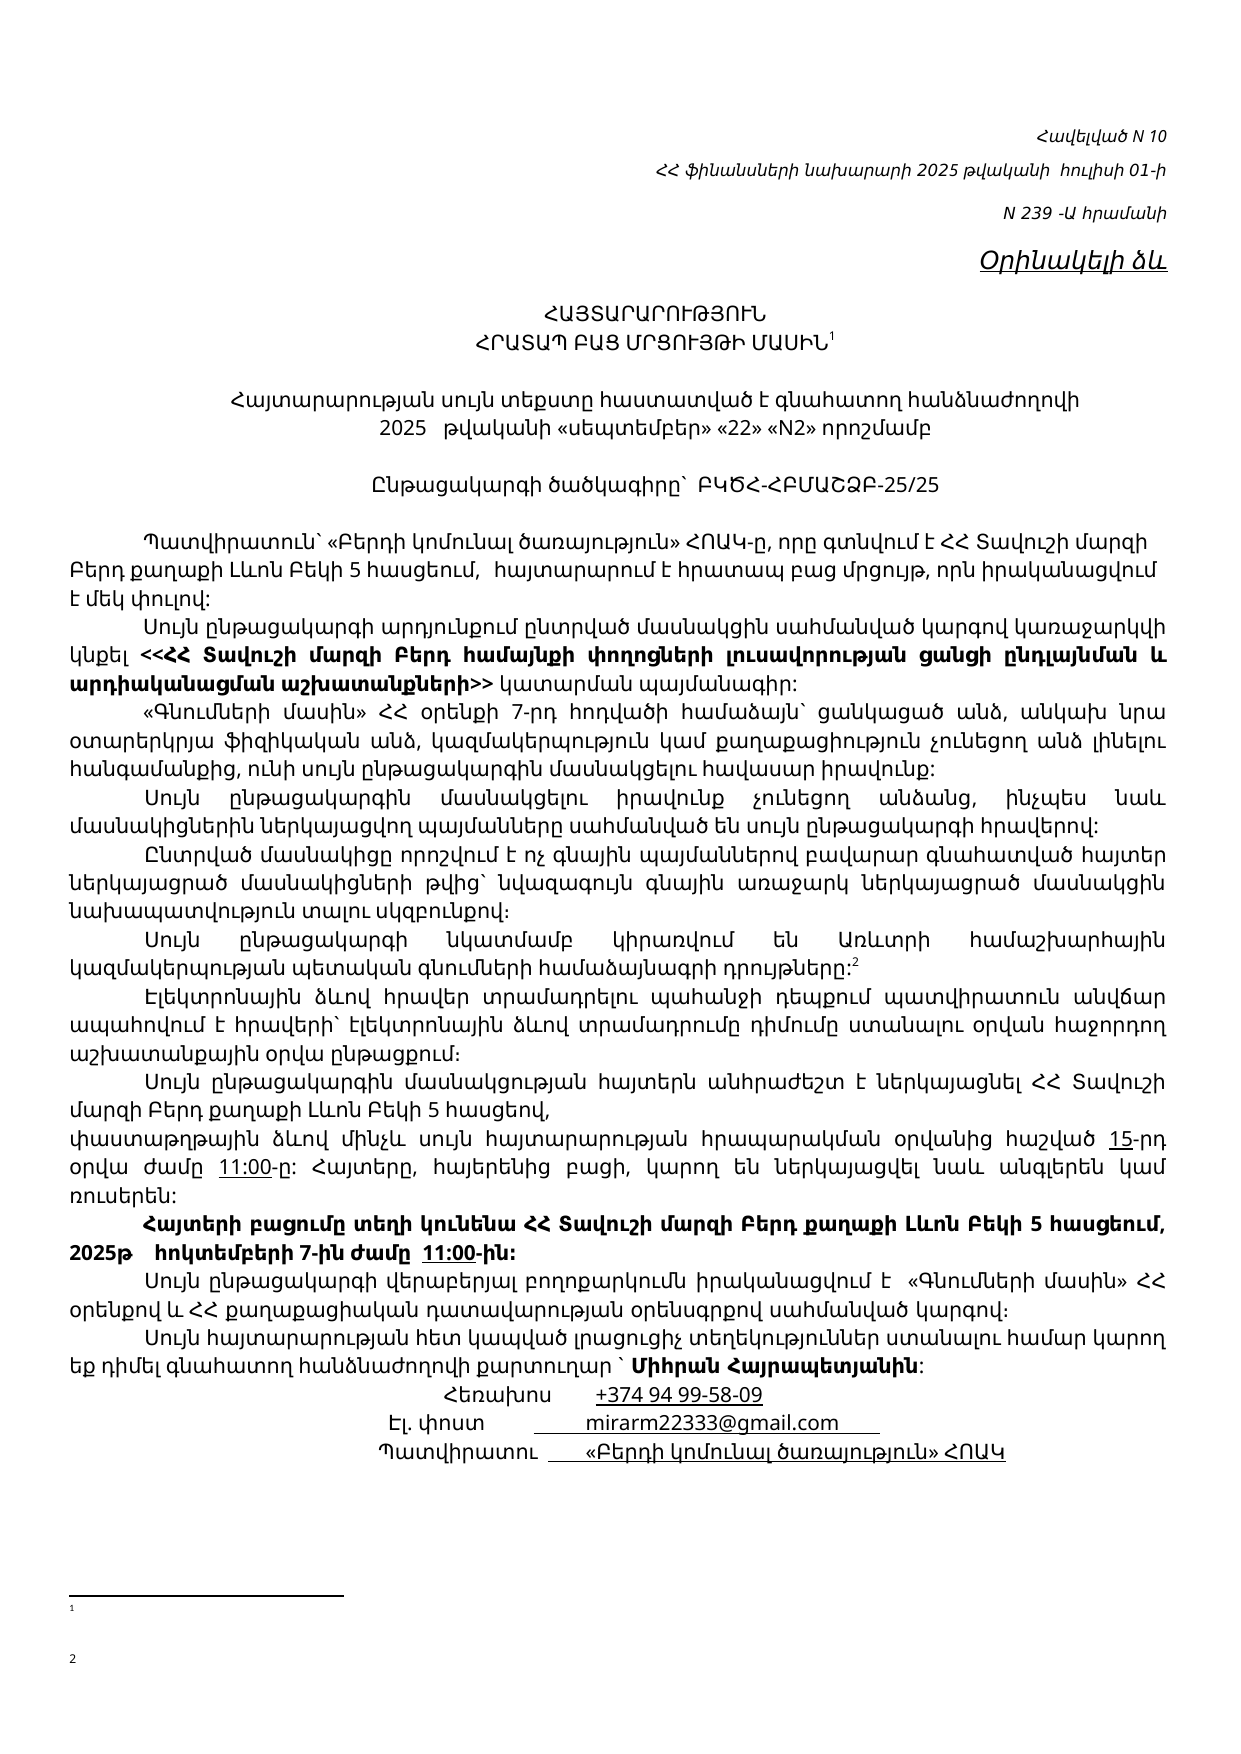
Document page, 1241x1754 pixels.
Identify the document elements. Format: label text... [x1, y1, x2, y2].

text Ընտրված մասնակիցը որոշվում է ոչ գնային պայմաններով բավարար գնահատված հայտեր ներկայացրած մասնակիցների թվից` նվազագույն գնային առաջարկ ներկայացրած մասնակցին նախապատվություն տալու սկզբունքով։ [69, 840, 1167, 925]
text Էլեկտրոնային ձևով հրավեր տրամադրելու պահանջի դեպքում պատվիրատուն անվճար ապահովում է հրավերի` էլեկտրոնային ձևով տրամադրումը դիմումը ստանալու օրվան հաջորդող աշխատանքային օրվա ընթացքում։ [69, 982, 1167, 1067]
text Էլ. փոստ mirarm22333@gmail.com [69, 1408, 1167, 1437]
text Ընթացակարգի ծածկագիրը` ԲԿԾՀ-ՀԲՄԱՇՁԲ-25/25 [69, 470, 1167, 498]
text Սույն ընթացակարգին մասնակցելու իրավունք չունեցող անձանց, ինչպես նաև մասնակիցներին ներկայացվող պայմանները սահմանված են սույն ընթացակարգի հրավերով: [69, 783, 1167, 840]
text ՀԱՅՏԱՐԱՐՈՒԹՅՈՒՆ [69, 299, 1167, 328]
text Սույն ընթացակարգի վերաբերյալ բողոքարկումն իրականացվում է «Գնումների մասին» ՀՀ օրենքով և ՀՀ քաղաքացիական դատավարության օրենսգրքով սահմանված կարգով։ [69, 1266, 1167, 1323]
text Հեռախոս +374 94 99-58-09 [69, 1380, 1167, 1408]
text Սույն ընթացակարգին մասնակցության հայտերն անհրաժեշտ է ներկայացնել ՀՀ Տավուշի մարզի Բերդ քաղաքի Լևոն Բեկի 5 հասցեով, [69, 1067, 1167, 1124]
text Սույն ընթացակարգի արդյունքում ընտրված մասնակցին սահմանված կարգով կառաջարկվի կնքել <<ՀՀ Տավուշի մարզի Բերդ համայնքի փողոցների լուսավորության ցանցի ընդլայնման և արդիականացման աշխատանքների>> կատարման պայմանագիր: [69, 612, 1167, 697]
text 2025 թվականի «սեպտեմբեր» «22» «N2» որոշմամբ [69, 413, 1167, 442]
text N 239 -Ա հրամանի [69, 204, 1167, 223]
text ՀՐԱՏԱՊ ԲԱՑ ՄՐՑՈՒՅԹԻ ՄԱՍԻՆ [69, 328, 1167, 356]
text «Գնումների մասին» ՀՀ օրենքի 7-րդ հոդվածի համաձայն` ցանկացած անձ, անկախ նրա օտարերկրյա ֆիզիկական անձ, կազմակերպություն կամ քաղաքացիություն չունեցող անձ լինելու հանգամանքից, ունի սույն ընթացակարգին մասնակցելու հավասար իրավունք: [69, 697, 1167, 783]
text Սույն ընթացակարգի նկատմամբ կիրառվում են Առևտրի համաշխարհային կազմակերպության պետական գնումների համաձայնագրի դրույթները: [69, 925, 1167, 982]
text Օրինակելի ձև [69, 246, 1167, 275]
text փաստաթղթային ձևով մինչև սույն հայտարարության հրապարակման օրվանից հաշված 15-րդ օրվա ժամը 11:00-ը: Հայտերը, հայերենից բացի, կարող են ներկայացվել նաև անգլերեն կամ ռուսերեն: [69, 1124, 1167, 1209]
text Հավելված N 10 [69, 124, 1167, 147]
text Պատվիրատուն` «Բերդի կոմունալ ծառայություն» ՀՈԱԿ-ը, որը գտնվում է ՀՀ Տավուշի մարզի Բերդ քաղաքի Լևոն Բեկի 5 հասցեում, հայտարարում է հրատապ բաց մրցույթ, որն իրականացվում է մեկ փուլով: [69, 527, 1167, 612]
text Հայտարարության սույն տեքստը հաստատված է գնահատող հանձնաժողովի [69, 385, 1167, 413]
text Հայտերի բացումը տեղի կունենա ՀՀ Տավուշի մարզի Բերդ քաղաքի Լևոն Բեկի 5 հասցեում, 2025թ հոկտեմբերի 7-ին ժամը 11:00-ին։ [69, 1209, 1167, 1266]
text ՀՀ ֆինանսների նախարարի 2025 թվականի հուլիսի 01-ի [69, 158, 1167, 181]
text Պատվիրատու «Բերդի կոմունալ ծառայություն» ՀՈԱԿ [69, 1437, 1167, 1465]
text Սույն հայտարարության հետ կապված լրացուցիչ տեղեկություններ ստանալու համար կարող եք դիմել գնահատող հանձնաժողովի քարտուղար ` Միհրան Հայրապետյանին: [69, 1323, 1167, 1380]
